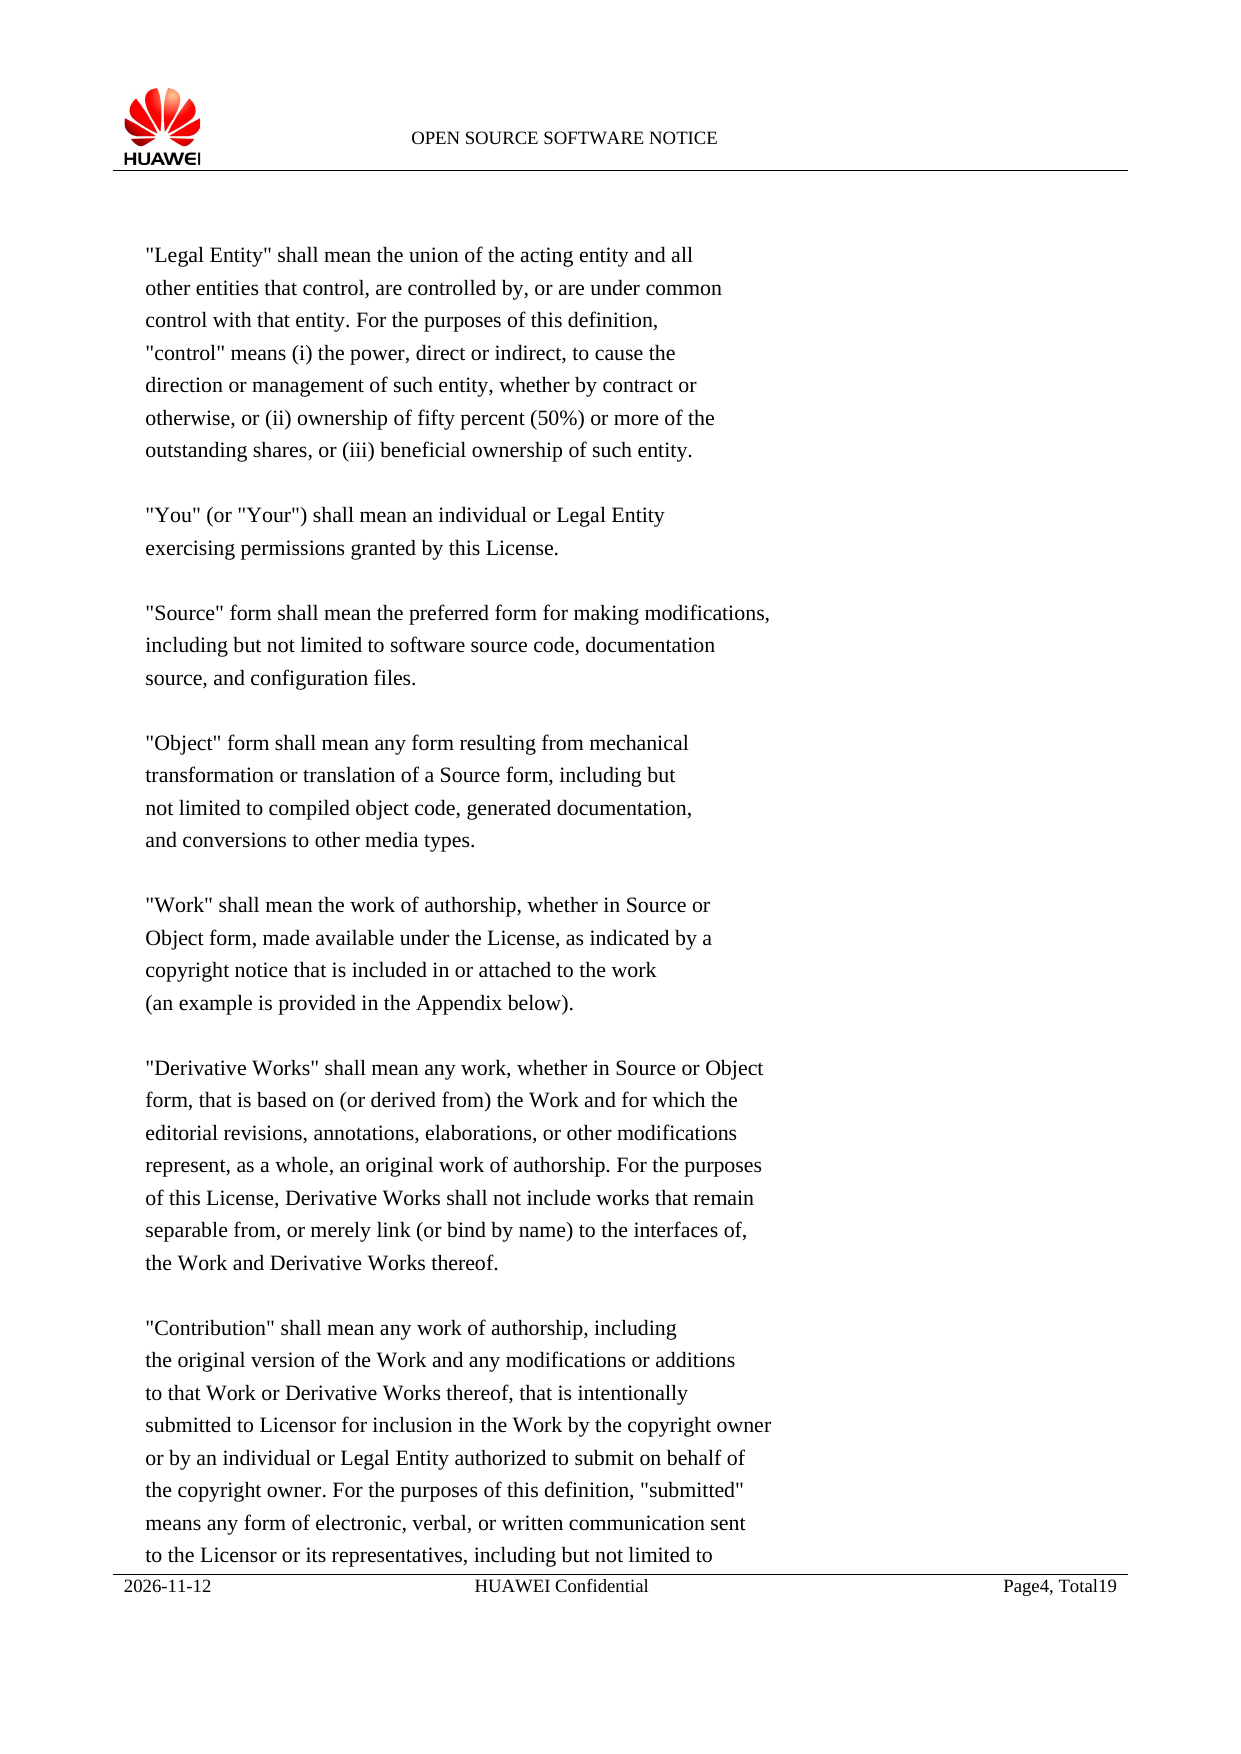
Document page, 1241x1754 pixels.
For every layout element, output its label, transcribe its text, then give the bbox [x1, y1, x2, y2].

picture [124, 88, 201, 165]
